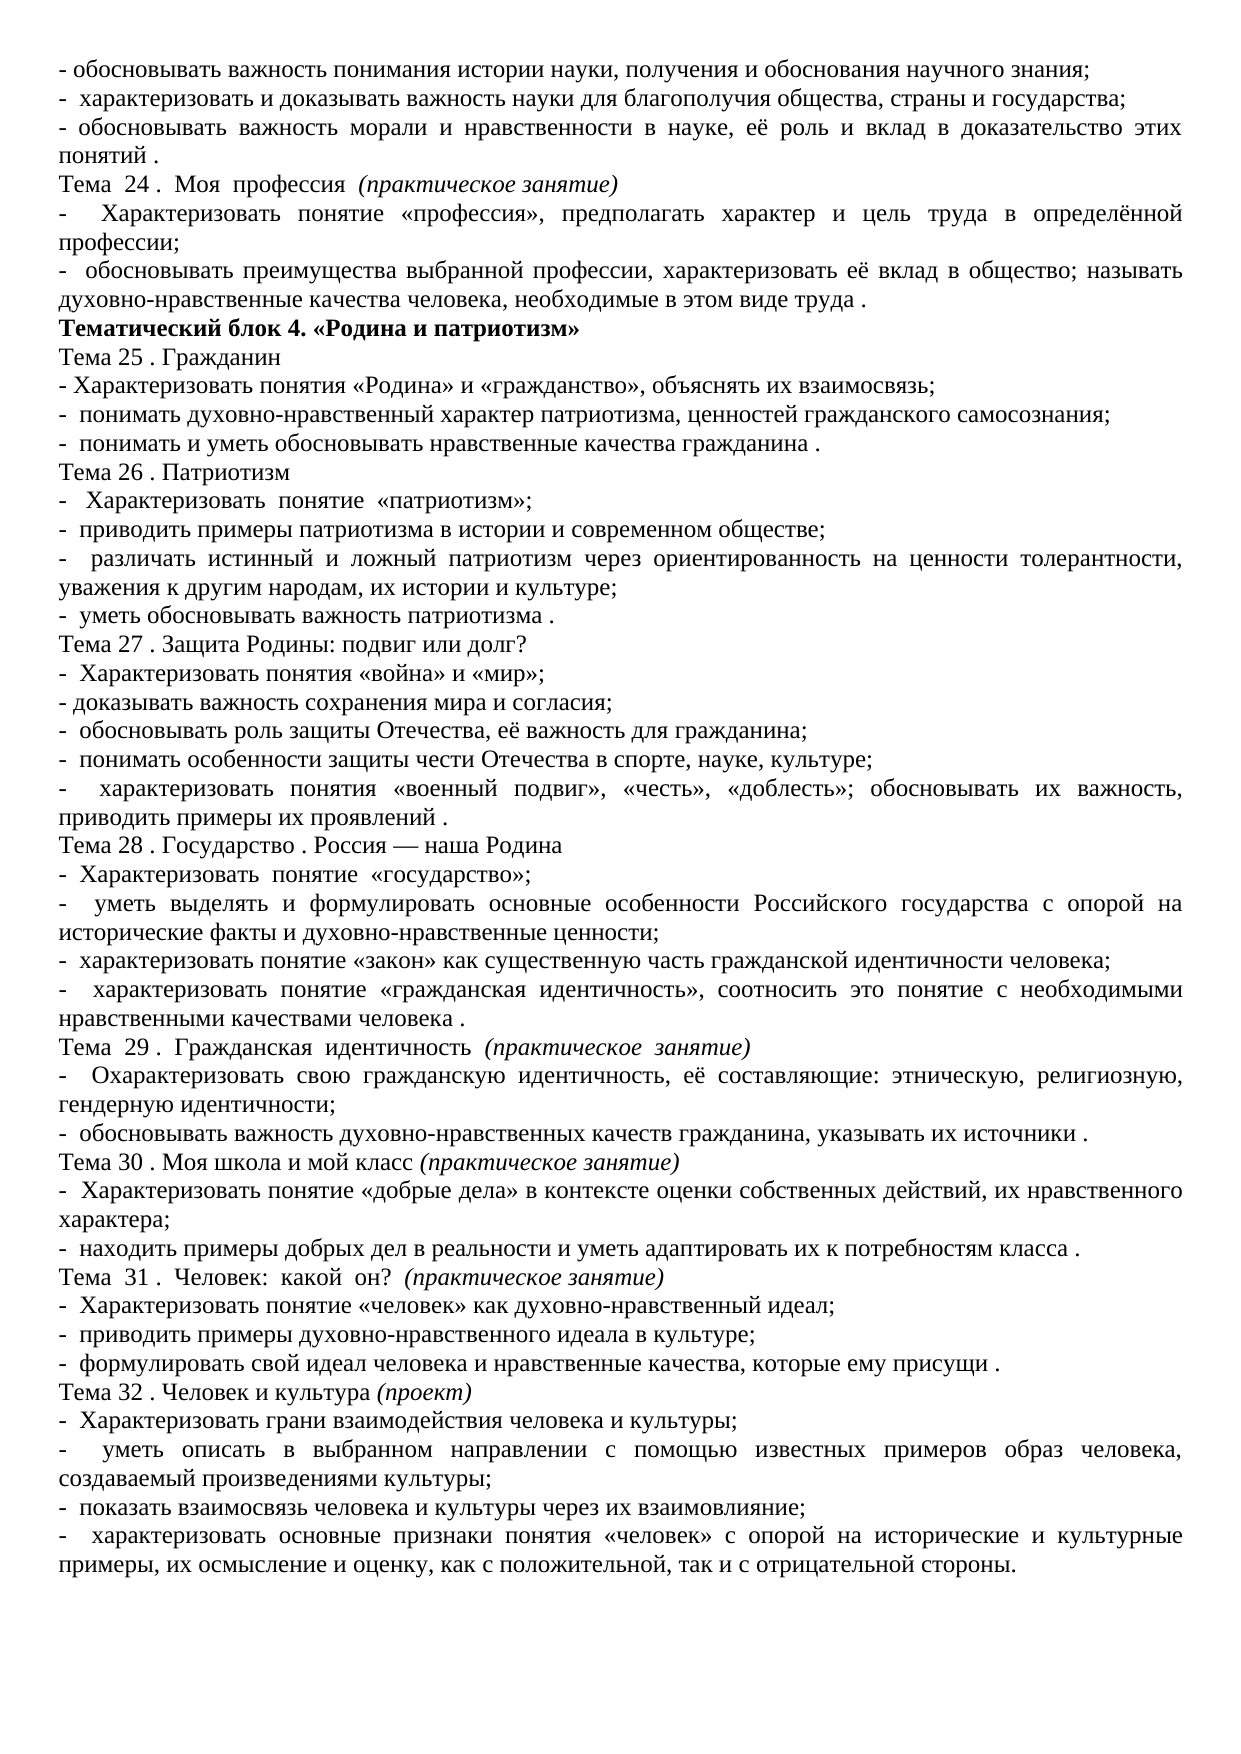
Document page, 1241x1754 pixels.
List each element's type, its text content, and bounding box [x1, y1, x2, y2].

text - Характеризовать понятие «государство»; [58, 859, 1184, 888]
text - Охарактеризовать свою гражданскую идентичность, её составляющие: этническую, религиозную, гендерную идентичности; [58, 1060, 1184, 1118]
text - обосновывать преимущества выбранной профессии, характеризовать её вклад в общество; называть духовно-нравственные качества человека, необходимые в этом виде труда . [58, 255, 1184, 313]
text - обосновывать роль защиты Отечества, её важность для гражданина; [58, 715, 1184, 744]
text - доказывать важность сохранения мира и согласия; [58, 687, 1184, 715]
text Тема 25 . Гражданин [58, 342, 1184, 370]
text - обосновывать важность духовно-нравственных качеств гражданина, указывать их источники . [58, 1118, 1184, 1147]
text - Характеризовать понятие «патриотизм»; [58, 485, 1184, 514]
text - понимать особенности защиты чести Отечества в спорте, науке, культуре; [58, 744, 1184, 773]
text - обосновывать важность морали и нравственности в науке, её роль и вклад в доказательство этих понятий . [58, 112, 1184, 169]
text - Характеризовать понятия «Родина» и «гражданство», объяснять их взаимосвязь; [58, 370, 1184, 399]
text Тема 31 . Человек: какой он? (практическое занятие) [58, 1262, 1184, 1290]
text - характеризовать понятия «военный подвиг», «честь», «доблесть»; обосновывать их важность, приводить примеры их проявлений . [58, 773, 1184, 830]
text Тема 26 . Патриотизм [58, 457, 1184, 485]
text - приводить примеры духовно-нравственного идеала в культуре; [58, 1319, 1184, 1348]
text - Характеризовать понятие «профессия», предполагать характер и цель труда в определённой профессии; [58, 198, 1184, 255]
text - уметь выделять и формулировать основные особенности Российского государства с опорой на исторические факты и духовно-нравственные ценности; [58, 888, 1184, 945]
text - уметь обосновывать важность патриотизма . [58, 600, 1184, 629]
text Тема 29 . Гражданская идентичность (практическое занятие) [58, 1032, 1184, 1060]
text - понимать и уметь обосновывать нравственные качества гражданина . [58, 428, 1184, 457]
text - находить примеры добрых дел в реальности и уметь адаптировать их к потребностям класса . [58, 1233, 1184, 1262]
text Тема 28 . Государство . Россия — наша Родина [58, 830, 1184, 859]
text - различать истинный и ложный патриотизм через ориентированность на ценности толерантности, уважения к другим народам, их истории и культуре; [58, 543, 1184, 600]
text Тематический блок 4. «Родина и патриотизм» [58, 313, 1184, 342]
text - Характеризовать грани взаимодействия человека и культуры; [58, 1405, 1184, 1434]
text - характеризовать понятие «гражданская идентичность», соотносить это понятие с необходимыми нравственными качествами человека . [58, 974, 1184, 1032]
text - показать взаимосвязь человека и культуры через их взаимовлияние; [58, 1492, 1184, 1520]
text - характеризовать основные признаки понятия «человек» с опорой на исторические и культурные примеры, их осмысление и оценку, как с положительной, так и с отрицательной стороны. [58, 1520, 1184, 1578]
text - Характеризовать понятие «человек» как духовно-нравственный идеал; [58, 1290, 1184, 1319]
text - Характеризовать понятие «добрые дела» в контексте оценки собственных действий, их нравственного характера; [58, 1175, 1184, 1233]
text Тема 30 . Моя школа и мой класс (практическое занятие) [58, 1147, 1184, 1175]
text Тема 32 . Человек и культура (проект) [58, 1377, 1184, 1405]
text Тема 27 . Защита Родины: подвиг или долг? [58, 629, 1184, 658]
text - понимать духовно-нравственный характер патриотизма, ценностей гражданского самосознания; [58, 399, 1184, 428]
text - формулировать свой идеал человека и нравственные качества, которые ему присущи . [58, 1348, 1184, 1377]
text - характеризовать и доказывать важность науки для благополучия общества, страны и государства; [58, 83, 1184, 112]
text - уметь описать в выбранном направлении с помощью известных примеров образ человека, создаваемый произведениями культуры; [58, 1434, 1184, 1492]
text - характеризовать понятие «закон» как существенную часть гражданской идентичности человека; [58, 945, 1184, 974]
text - приводить примеры патриотизма в истории и современном обществе; [58, 514, 1184, 543]
text - обосновывать важность понимания истории науки, получения и обоснования научного знания; [58, 54, 1184, 83]
text Тема 24 . Моя профессия (практическое занятие) [58, 169, 1184, 198]
text - Характеризовать понятия «война» и «мир»; [58, 658, 1184, 687]
